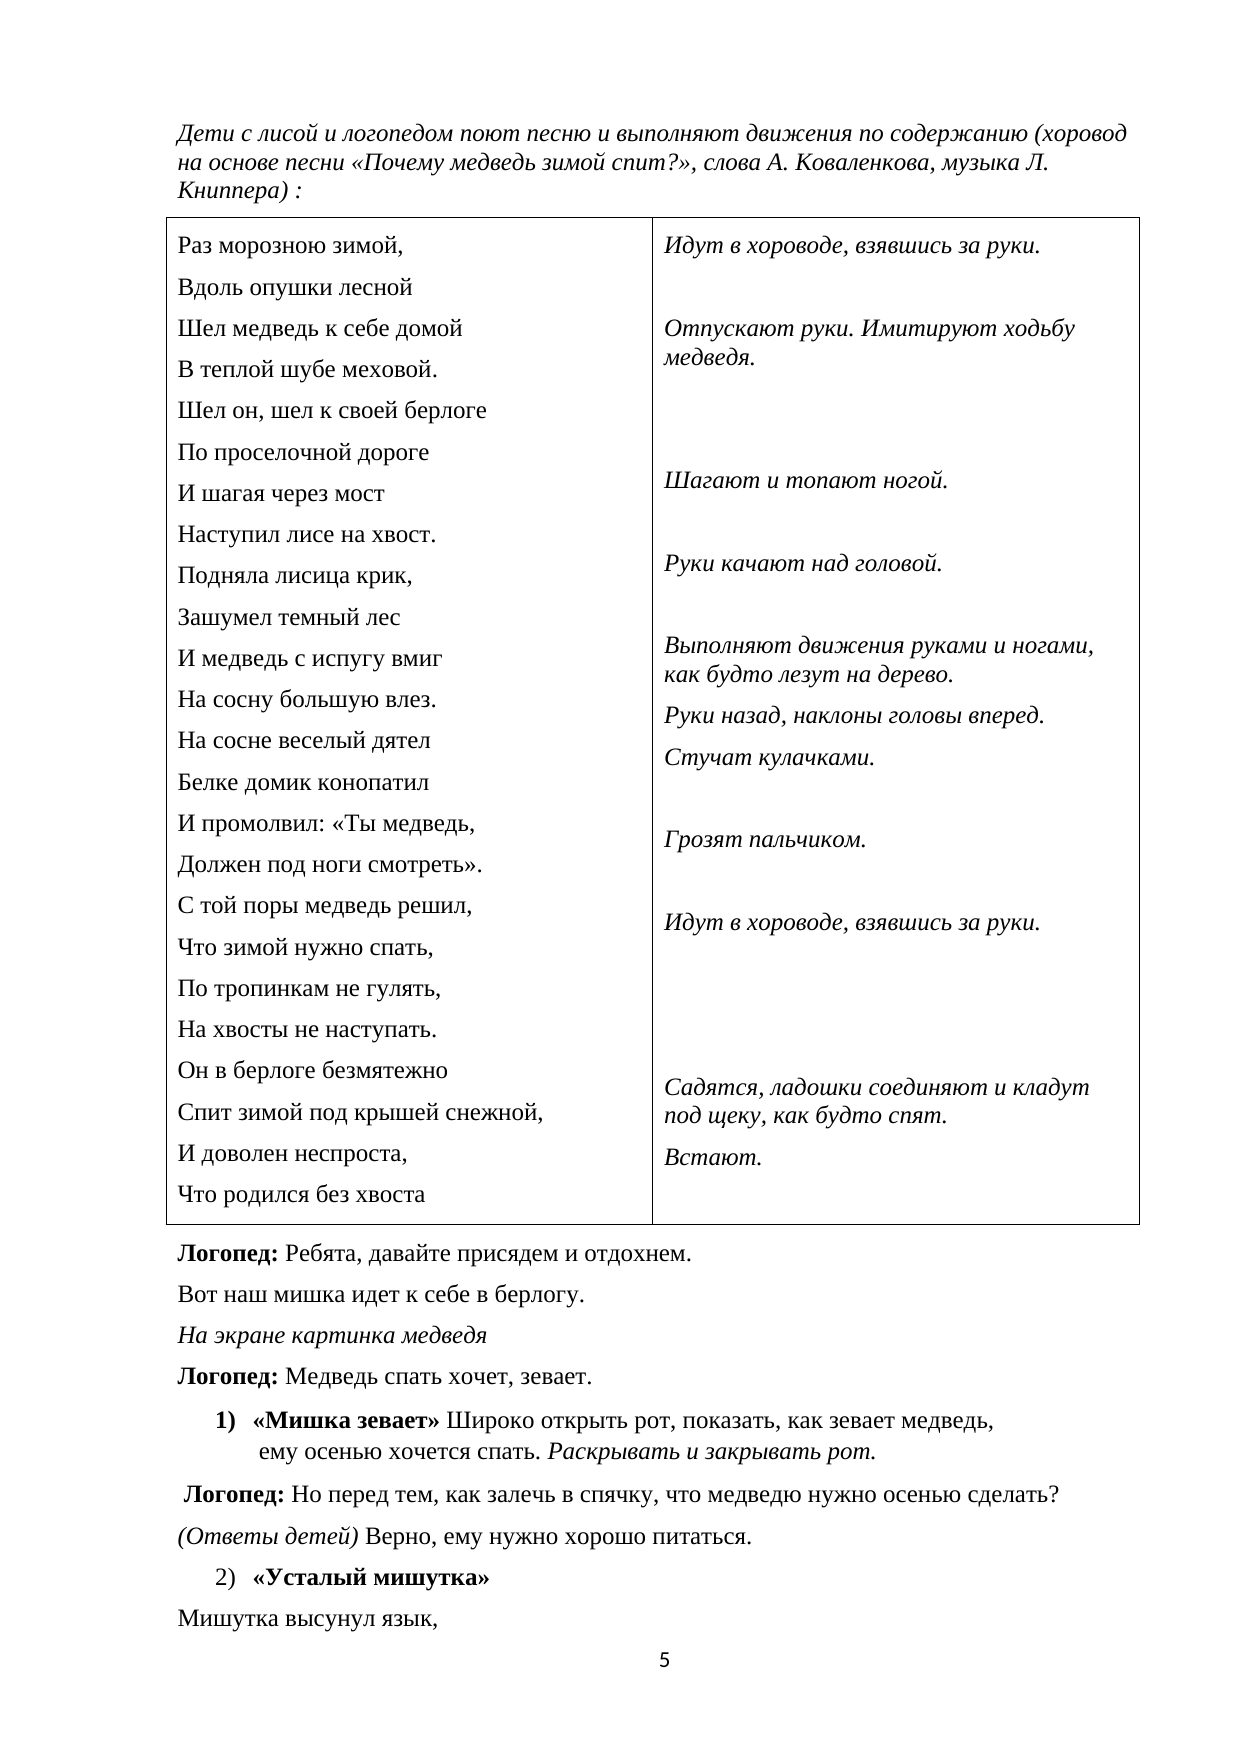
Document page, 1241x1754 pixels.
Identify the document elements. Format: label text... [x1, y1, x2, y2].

table_header Раз морозною зимой, Вдоль опушки лесной Шел медведь к себе домой В теплой шубе меховой. Шел он, шел к своей берлоге По проселочной дороге И шагая через мост Наступил лисе на хвост. Подняла лисица крик, Зашумел темный лес И медведь с испугу вмиг На сосну большую влез. На сосне веселый дятел Белке домик конопатил И промолвил: «Ты медведь, Должен под ноги смотреть». С той поры медведь решил, Что зимой нужно спать, По тропинкам не гулять, На хвосты не наступать. Он в берлоге безмятежно Спит зимой под крышей снежной, И доволен неспроста, Что родился без хвоста [167, 218, 652, 1224]
text Мишутка высунул язык, [177, 1603, 1152, 1632]
list «Усталый мишутка» [215, 1562, 1152, 1591]
text Вот наш мишка идет к себе в берлогу. [177, 1279, 1152, 1308]
table_header Идут в хороводе, взявшись за руки. Отпускают руки. Имитируют ходьбу медведя. Шагают и топают ногой. Руки качают над головой. Выполняют движения руками и ногами, как будто лезут на дерево. Руки назад, наклоны головы вперед. Стучат кулачками. Грозят пальчиком. Идут в хороводе, взявшись за руки. Садятся, ладошки соединяют и кладут под щеку, как будто спят. Встают. [653, 218, 1139, 1224]
text На экране картинка медведя [177, 1320, 1152, 1349]
text Логопед: Ребята, давайте присядем и отдохнем. [177, 1238, 1152, 1266]
text Логопед: Но перед тем, как залечь в спячку, что медведю нужно осенью сделать? [177, 1479, 1152, 1508]
list «Мишка зевает» Широко открыть рот, показать, как зевает медведь, [215, 1405, 1240, 1434]
list ему осенью хочется спать. Раскрывать и закрывать рот. [252, 1436, 1240, 1465]
text (Ответы детей) Верно, ему нужно хорошо питаться. [177, 1521, 1152, 1549]
text Дети с лисой и логопедом поют песню и выполняют движения по содержанию (хоровод на основе песни «Почему медведь зимой спит?», слова А. Коваленкова, музыка Л. Книппера) : [177, 118, 1152, 204]
text Логопед: Медведь спать хочет, зевает. [177, 1361, 1240, 1390]
